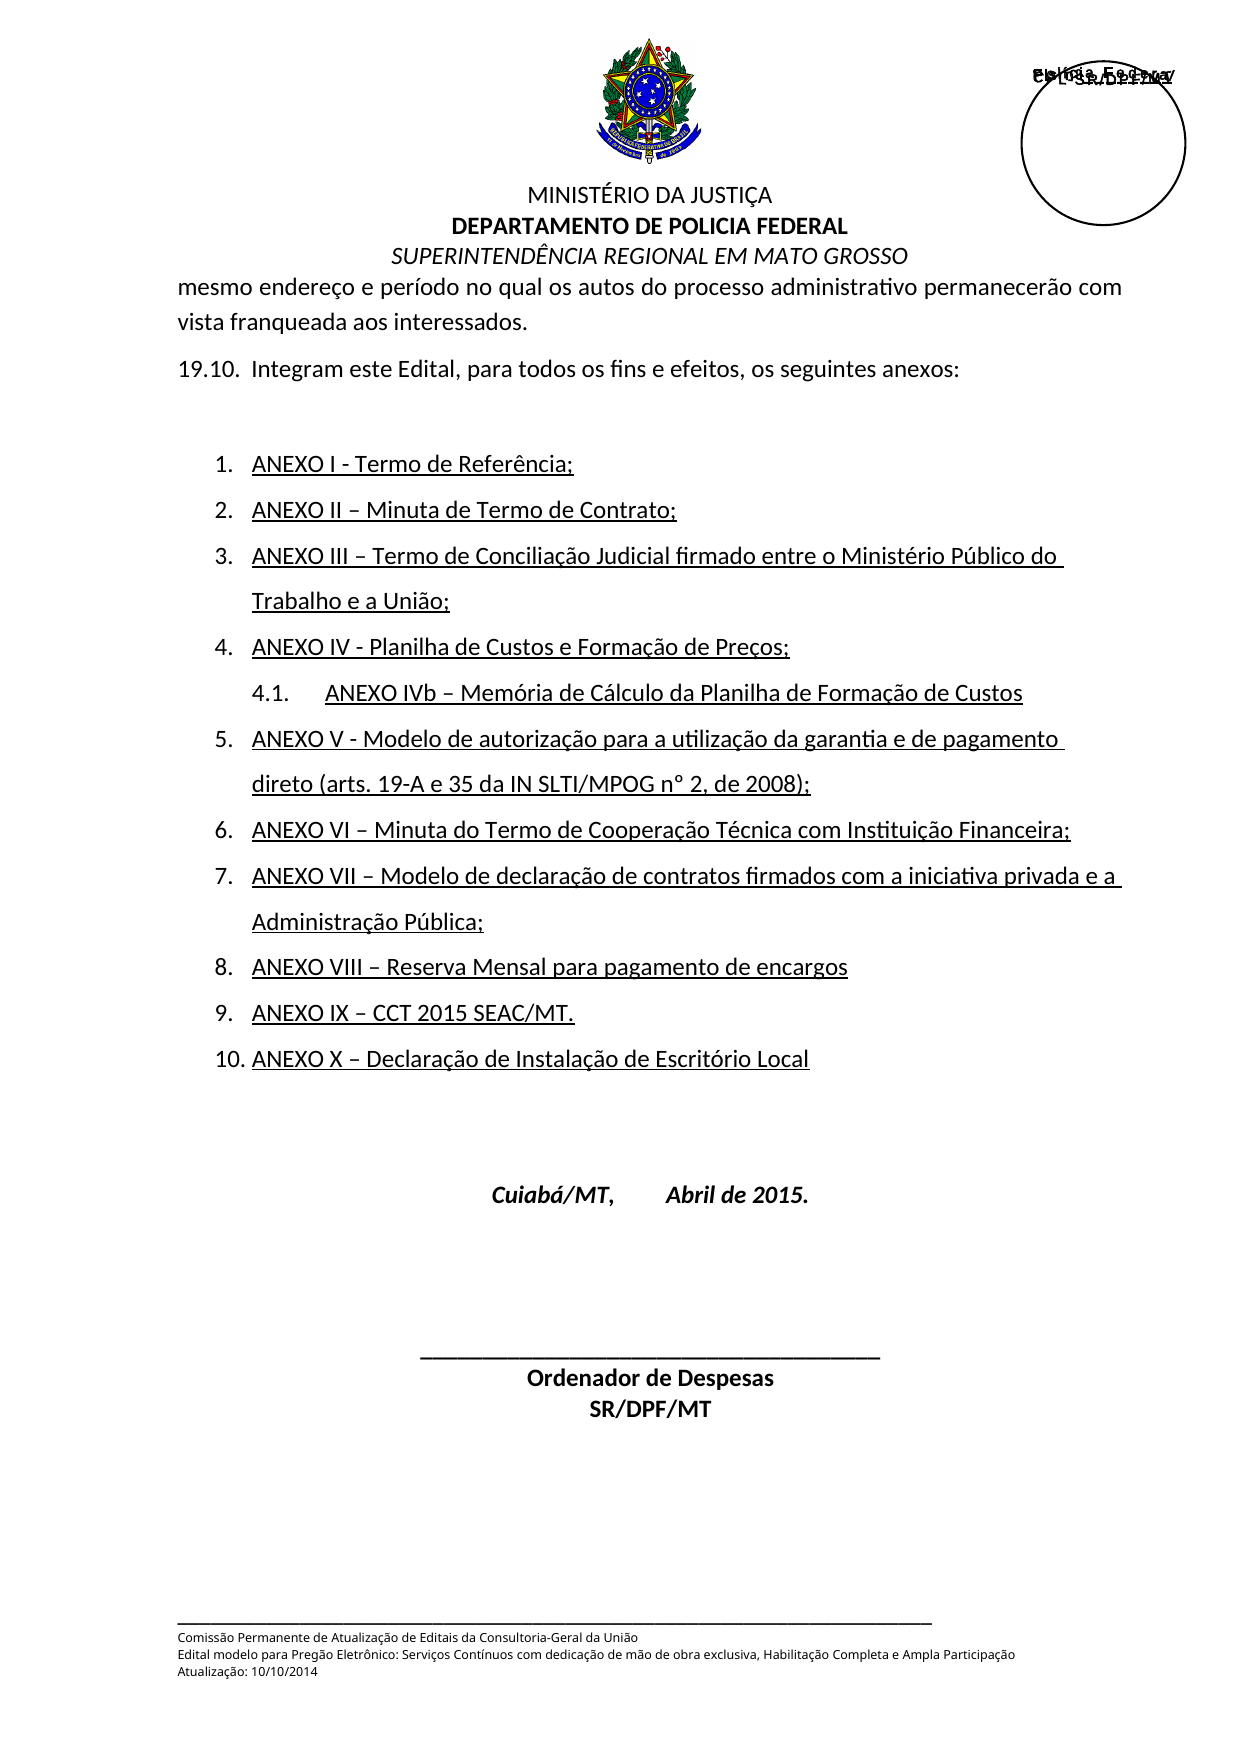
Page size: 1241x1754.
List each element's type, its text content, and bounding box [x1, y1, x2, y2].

list ANEXO I - Termo de Referência; [214, 448, 1122, 479]
list ANEXO II – Minuta de Termo de Contrato; [214, 494, 1122, 524]
list ANEXO IVb – Memória de Cálculo da Planilha de Formação de Custos [252, 677, 1122, 707]
text Ordenador de Despesas [177, 1362, 1124, 1393]
list ANEXO V - Modelo de autorização para a utilização da garantia e de pagamento direto (arts. 19-A e 35 da IN SLTI/MPOG nº 2, de 2008); [214, 723, 1122, 799]
list Integram este Edital, para todos os fins e efeitos, os seguintes anexos: [177, 353, 1124, 384]
list ANEXO IX – CCT 2015 SEAC/MT. [214, 997, 1122, 1028]
list ANEXO VIII – Reserva Mensal para pagamento de encargos [214, 951, 1122, 982]
list ANEXO III – Termo de Conciliação Judicial firmado entre o Ministério Público do Trabalho e a União; [214, 540, 1122, 616]
picture [594, 34, 701, 163]
list ANEXO VI – Minuta do Termo de Cooperação Técnica com Instituição Financeira; [214, 814, 1122, 845]
list ANEXO VII – Modelo de declaração de contratos firmados com a iniciativa privada e a Administração Pública; [214, 860, 1122, 936]
text SR/DPF/MT [177, 1393, 1124, 1423]
text Cuiabá/MT, Abril de 2015. [177, 1179, 1124, 1209]
list ANEXO IV - Planilha de Custos e Formação de Preços; [214, 631, 1122, 662]
list ANEXO X – Declaração de Instalação de Escritório Local [214, 1043, 1122, 1073]
text _____________________________________ [177, 1332, 1124, 1362]
